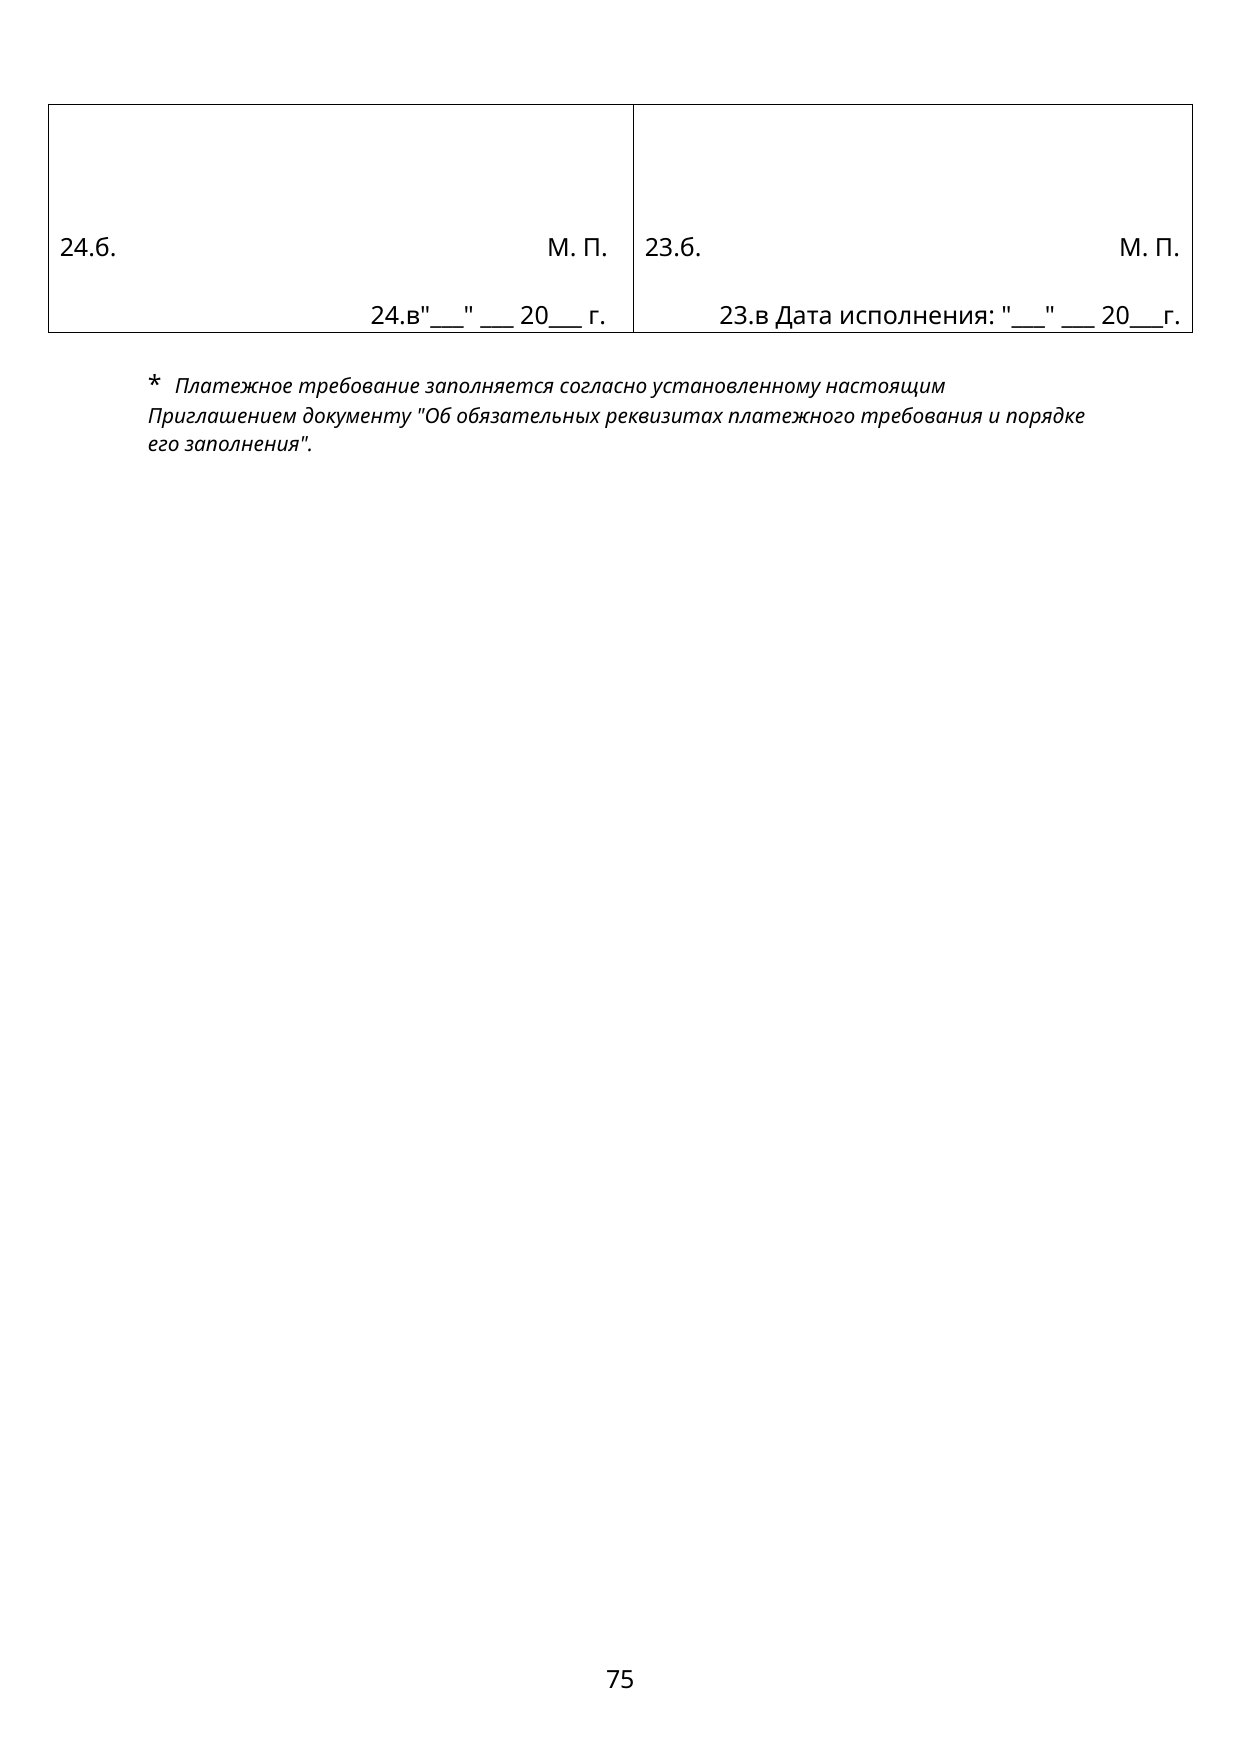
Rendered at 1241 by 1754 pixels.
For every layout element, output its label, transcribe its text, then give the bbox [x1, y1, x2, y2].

table_cell 24.б. М. П. 24.в"___" ___ 20___ г. [49, 105, 633, 332]
table_cell 23.б. М. П. 23.в Дата исполнения: "___" ___ 20___г. [634, 105, 1192, 332]
text * Платежное требование заполняется согласно установленному настоящим Приглашением документу "Об обязательных реквизитах платежного требования и порядке его заполнения". [148, 367, 1092, 458]
